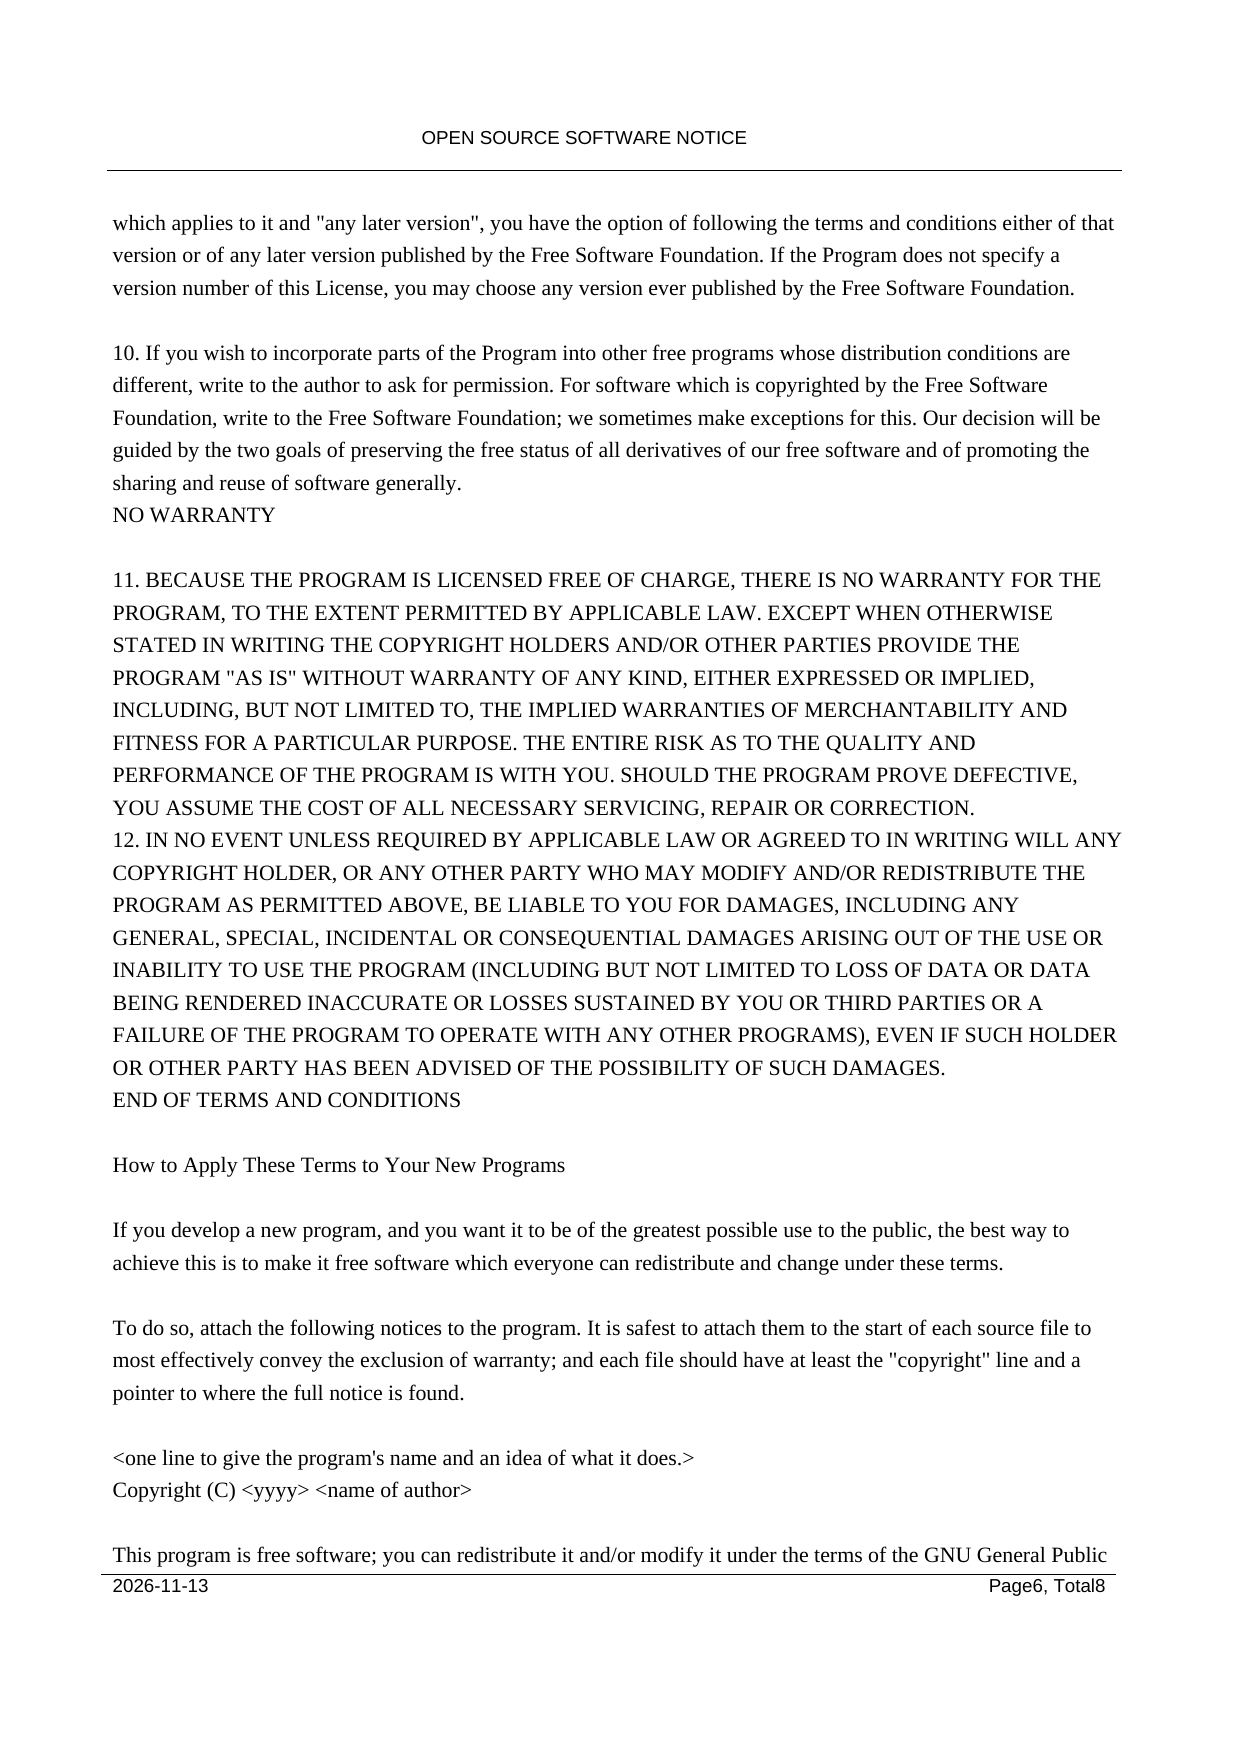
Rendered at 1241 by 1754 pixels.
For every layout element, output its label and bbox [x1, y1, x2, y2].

text [112, 206, 1128, 1571]
